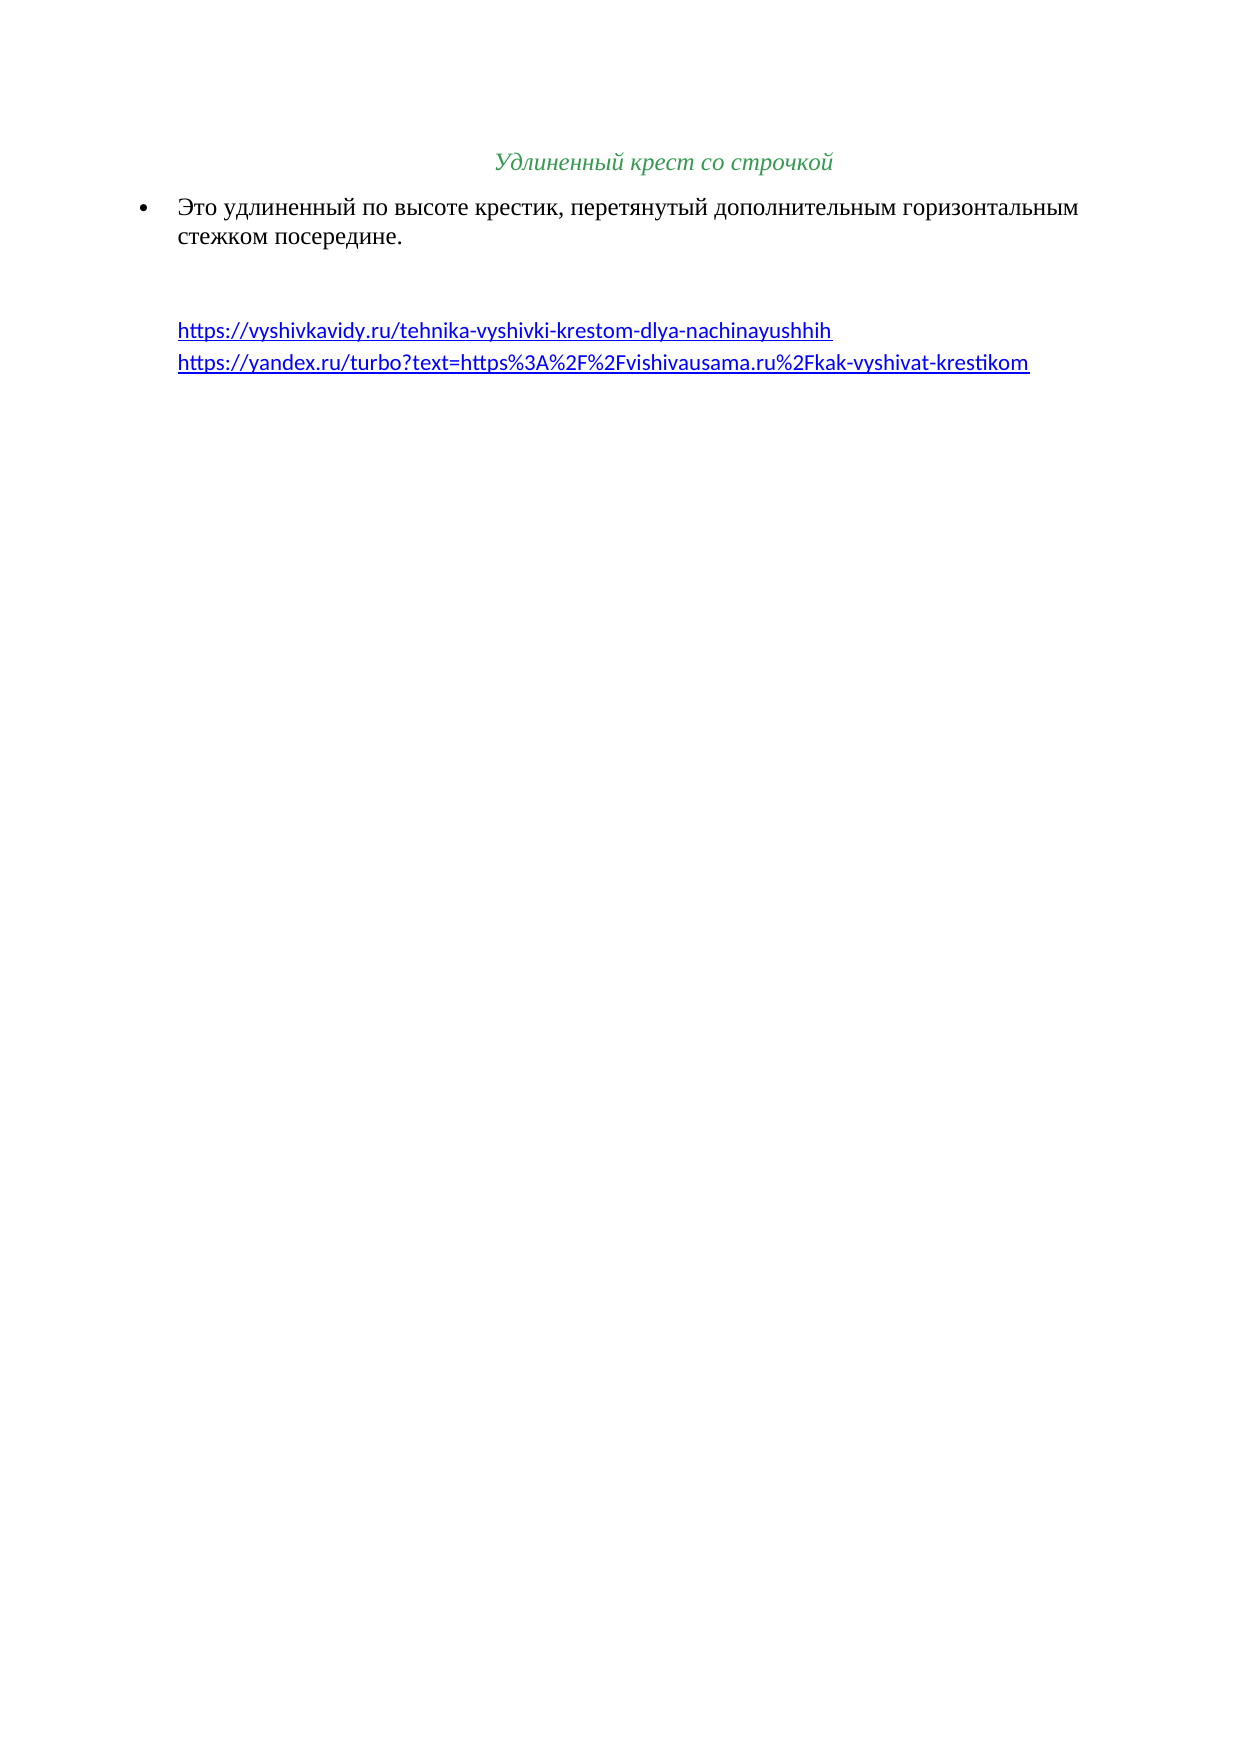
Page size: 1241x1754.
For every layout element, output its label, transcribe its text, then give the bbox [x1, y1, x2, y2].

text https://yandex.ru/turbo?text=https%3A%2F%2Fvishivausama.ru%2Fkak-vyshivat-krestikom [177, 348, 1152, 376]
text Удлиненный крест со строчкой [177, 147, 1152, 176]
text https://vyshivkavidy.ru/tehnika-vyshivki-krestom-dlya-nachinayushhih [177, 316, 1152, 344]
list Это удлиненный по высоте крестик, перетянутый дополнительным горизонтальным стежком посередине. [140, 192, 1152, 250]
